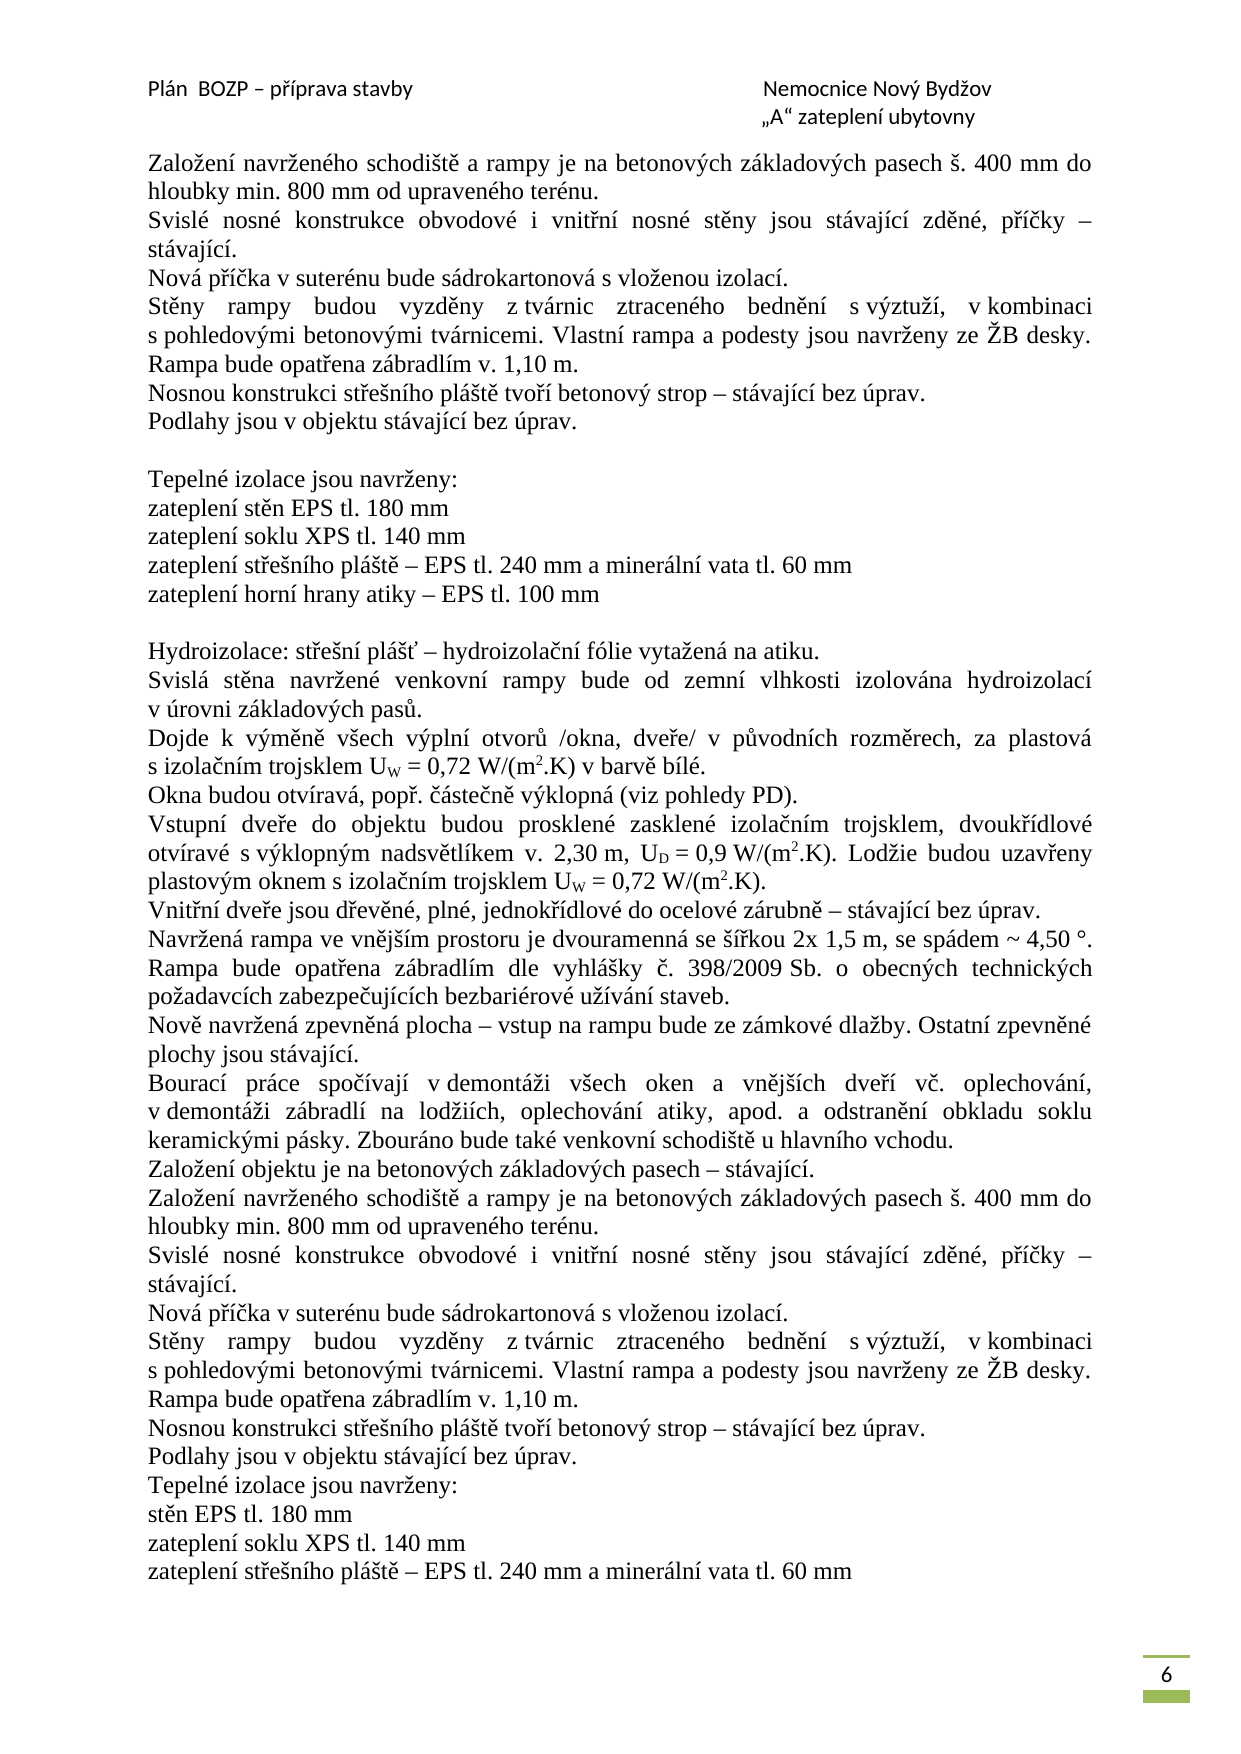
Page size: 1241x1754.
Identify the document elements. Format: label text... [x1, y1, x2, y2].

text Založení navrženého schodiště a rampy je na betonových základových pasech š. 400 mm do hloubky min. 800 mm od upraveného terénu. [148, 1183, 1093, 1240]
text Svislá stěna navržené venkovní rampy bude od zemní vlhkosti izolována hydroizolací v úrovni základových pasů. [148, 665, 1093, 723]
text Okna budou otvíravá, popř. částečně výklopná (viz pohledy PD). [148, 780, 1093, 809]
text Vstupní dveře do objektu budou prosklené zasklené izolačním trojsklem, dvoukřídlové otvíravé s výklopným nadsvětlíkem v. 2,30 m, UD = 0,9 W/(m2.K). Lodžie budou uzavřeny plastovým oknem s izolačním trojsklem UW = 0,72 W/(m2.K). [148, 809, 1093, 895]
text Nově navržená zpevněná plocha – vstup na rampu bude ze zámkové dlažby. Ostatní zpevněné plochy jsou stávající. [148, 1010, 1093, 1068]
text stěn EPS tl. 180 mm [148, 1499, 1093, 1528]
text Bourací práce spočívají v demontáži všech oken a vnějších dveří vč. oplechování, v demontáži zábradlí na lodžiích, oplechování atiky, apod. a odstranění obkladu soklu keramickými pásky. Zbouráno bude také venkovní schodiště u hlavního vchodu. [148, 1068, 1093, 1154]
text zateplení střešního pláště – EPS tl. 240 mm a minerální vata tl. 60 mm [148, 550, 1093, 579]
text Založení navrženého schodiště a rampy je na betonových základových pasech š. 400 mm do hloubky min. 800 mm od upraveného terénu. [148, 148, 1093, 205]
text zateplení horní hrany atiky – EPS tl. 100 mm [148, 579, 1093, 608]
text zateplení soklu XPS tl. 140 mm [148, 1528, 1093, 1556]
text Podlahy jsou v objektu stávající bez úprav. [148, 406, 1093, 435]
text Stěny rampy budou vyzděny z tvárnic ztraceného bednění s výztuží, v kombinaci s pohledovými betonovými tvárnicemi. Vlastní rampa a podesty jsou navrženy ze ŽB desky. Rampa bude opatřena zábradlím v. 1,10 m. [148, 1326, 1093, 1413]
text zateplení střešního pláště – EPS tl. 240 mm a minerální vata tl. 60 mm [148, 1556, 1093, 1585]
text zateplení soklu XPS tl. 140 mm [148, 521, 1093, 550]
text Tepelné izolace jsou navrženy: [148, 1470, 1093, 1499]
text Dojde k výměně všech výplní otvorů /okna, dveře/ v původních rozměrech, za plastová s izolačním trojsklem UW = 0,72 W/(m2.K) v barvě bílé. [148, 723, 1093, 780]
text zateplení stěn EPS tl. 180 mm [148, 493, 1093, 521]
text Nosnou konstrukci střešního pláště tvoří betonový strop – stávající bez úprav. [148, 378, 1093, 406]
text Svislé nosné konstrukce obvodové i vnitřní nosné stěny jsou stávající zděné, příčky – stávající. [148, 205, 1093, 263]
text Svislé nosné konstrukce obvodové i vnitřní nosné stěny jsou stávající zděné, příčky – stávající. [148, 1240, 1093, 1298]
text Navržená rampa ve vnějším prostoru je dvouramenná se šířkou 2x 1,5 m, se spádem ~ 4,50 °. Rampa bude opatřena zábradlím dle vyhlášky č. 398/2009 Sb. o obecných technických požadavcích zabezpečujících bezbariérové užívání staveb. [148, 924, 1093, 1010]
text Nosnou konstrukci střešního pláště tvoří betonový strop – stávající bez úprav. [148, 1413, 1093, 1441]
text Založení objektu je na betonových základových pasech – stávající. [148, 1154, 1093, 1183]
text Stěny rampy budou vyzděny z tvárnic ztraceného bednění s výztuží, v kombinaci s pohledovými betonovými tvárnicemi. Vlastní rampa a podesty jsou navrženy ze ŽB desky. Rampa bude opatřena zábradlím v. 1,10 m. [148, 291, 1093, 378]
text Podlahy jsou v objektu stávající bez úprav. [148, 1441, 1093, 1470]
text Hydroizolace: střešní plášť – hydroizolační fólie vytažená na atiku. [148, 636, 1093, 665]
text Nová příčka v suterénu bude sádrokartonová s vloženou izolací. [148, 1298, 1093, 1326]
text Vnitřní dveře jsou dřevěné, plné, jednokřídlové do ocelové zárubně – stávající bez úprav. [148, 895, 1093, 924]
text Nová příčka v suterénu bude sádrokartonová s vloženou izolací. [148, 263, 1093, 291]
text Tepelné izolace jsou navrženy: [148, 464, 1093, 493]
